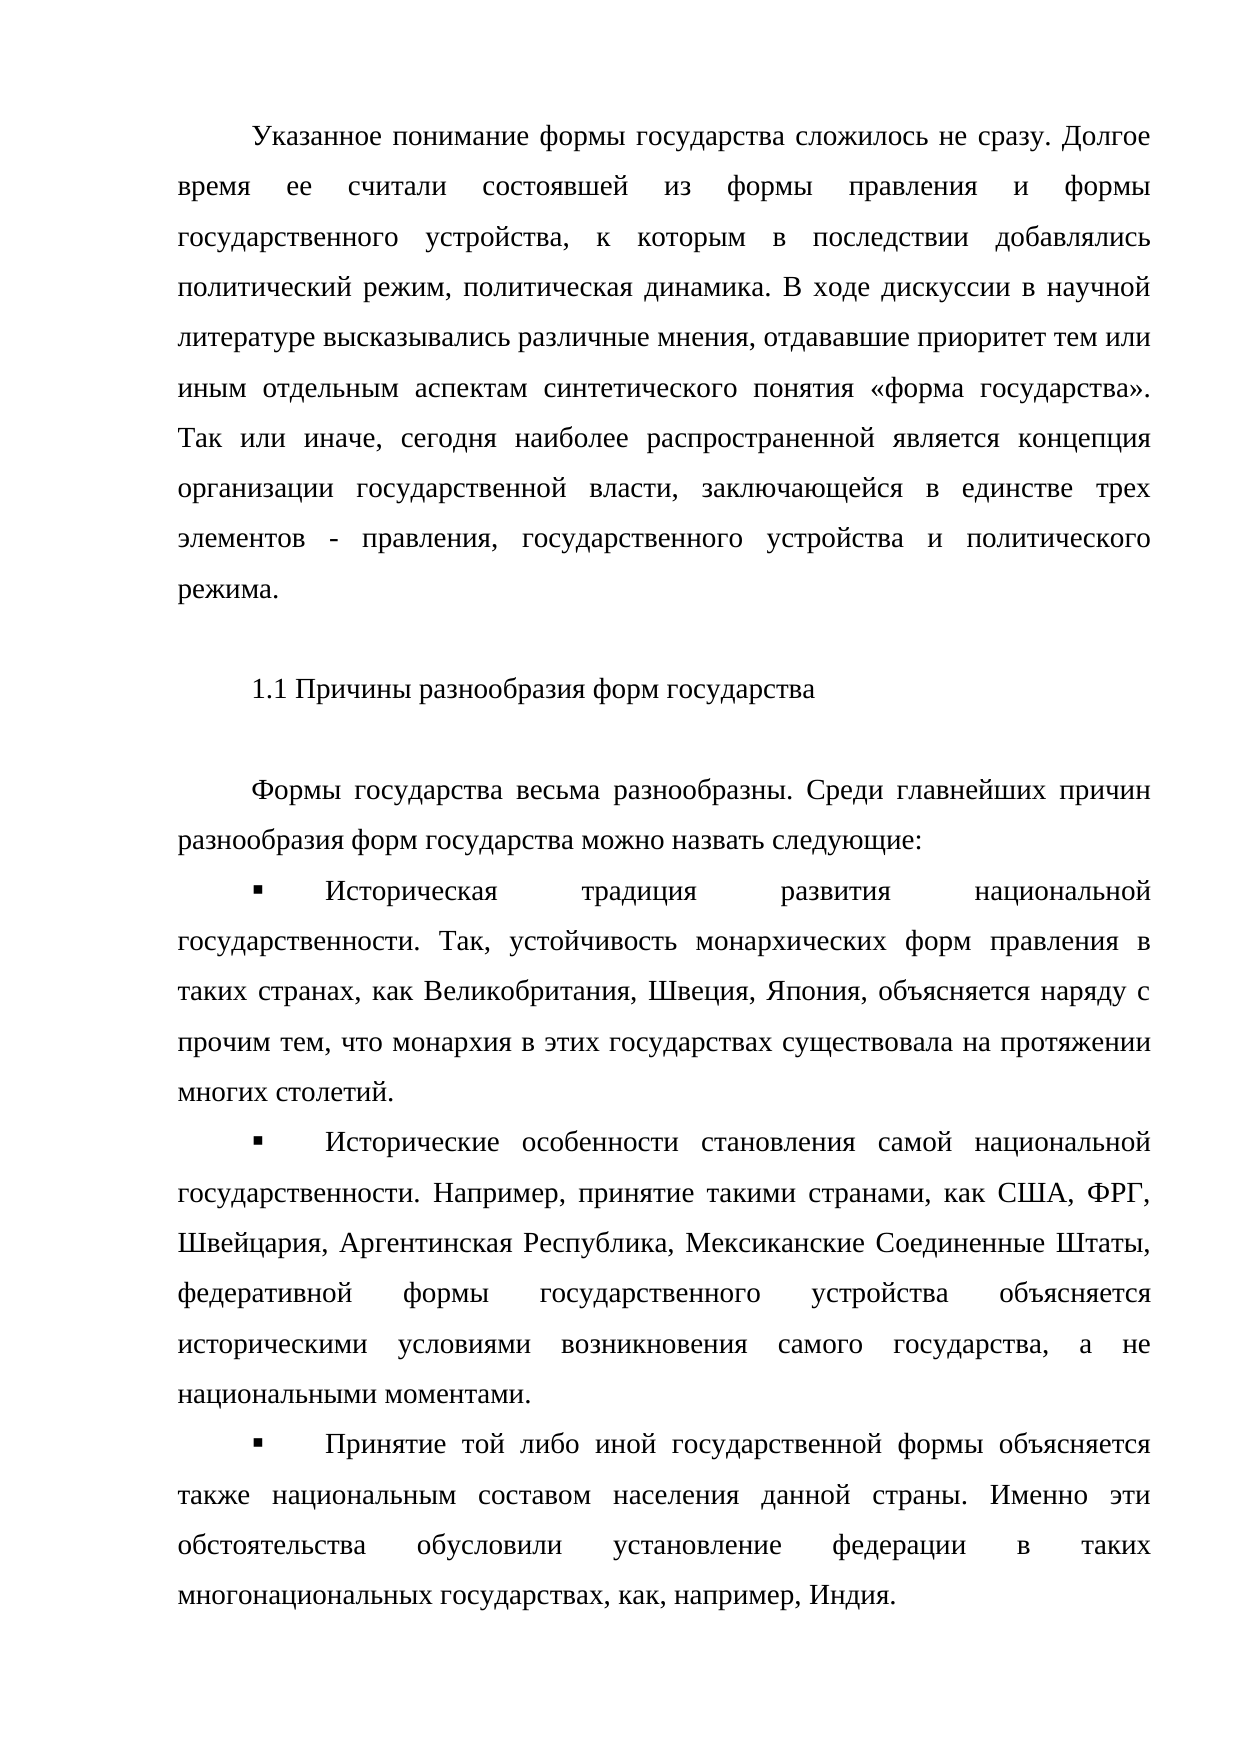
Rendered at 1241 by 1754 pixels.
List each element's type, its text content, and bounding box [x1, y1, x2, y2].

list Принятие той либо иной государственной формы объясняется также национальным составом населения данной страны. Именно эти обстоятельства обусловили установление федерации в таких многонациональных государствах, как, например, Индия. [177, 1426, 1152, 1611]
list Историческая традиция развития национальной государственности. Так, устойчивость монархических форм правления в таких странах, как Великобритания, Швеция, Япония, объясняется наряду с прочим тем, что монархия в этих государствах существовала на протяжении многих столетий. [177, 873, 1152, 1108]
list Исторические особенности становления самой национальной государственности. Например, принятие такими странами, как США, ФРГ, Швейцария, Аргентинская Республика, Мексиканские Соединенные Штаты, федеративной формы государственного устройства объясняется историческими условиями возникновения самого государства, а не национальными моментами. [177, 1124, 1152, 1410]
text 1.1 Причины разнообразия форм государства [177, 672, 1152, 705]
text Указанное понимание формы государства сложилось не сразу. Долгое время ее считали состоявшей из формы правления и формы государственного устройства, к которым в последствии добавлялись политический режим, политическая динамика. В ходе дискуссии в научной литературе высказывались различные мнения, отдававшие приоритет тем или иным отдельным аспектам синтетического понятия «форма государства». Так или иначе, сегодня наиболее распространенной является концепция организации государственной власти, заключающейся в единстве трех элементов - правления, государственного устройства и политического режима. [177, 118, 1152, 604]
text Формы государства весьма разнообразны. Среди главнейших причин разнообразия форм государства можно назвать следующие: [177, 772, 1152, 856]
